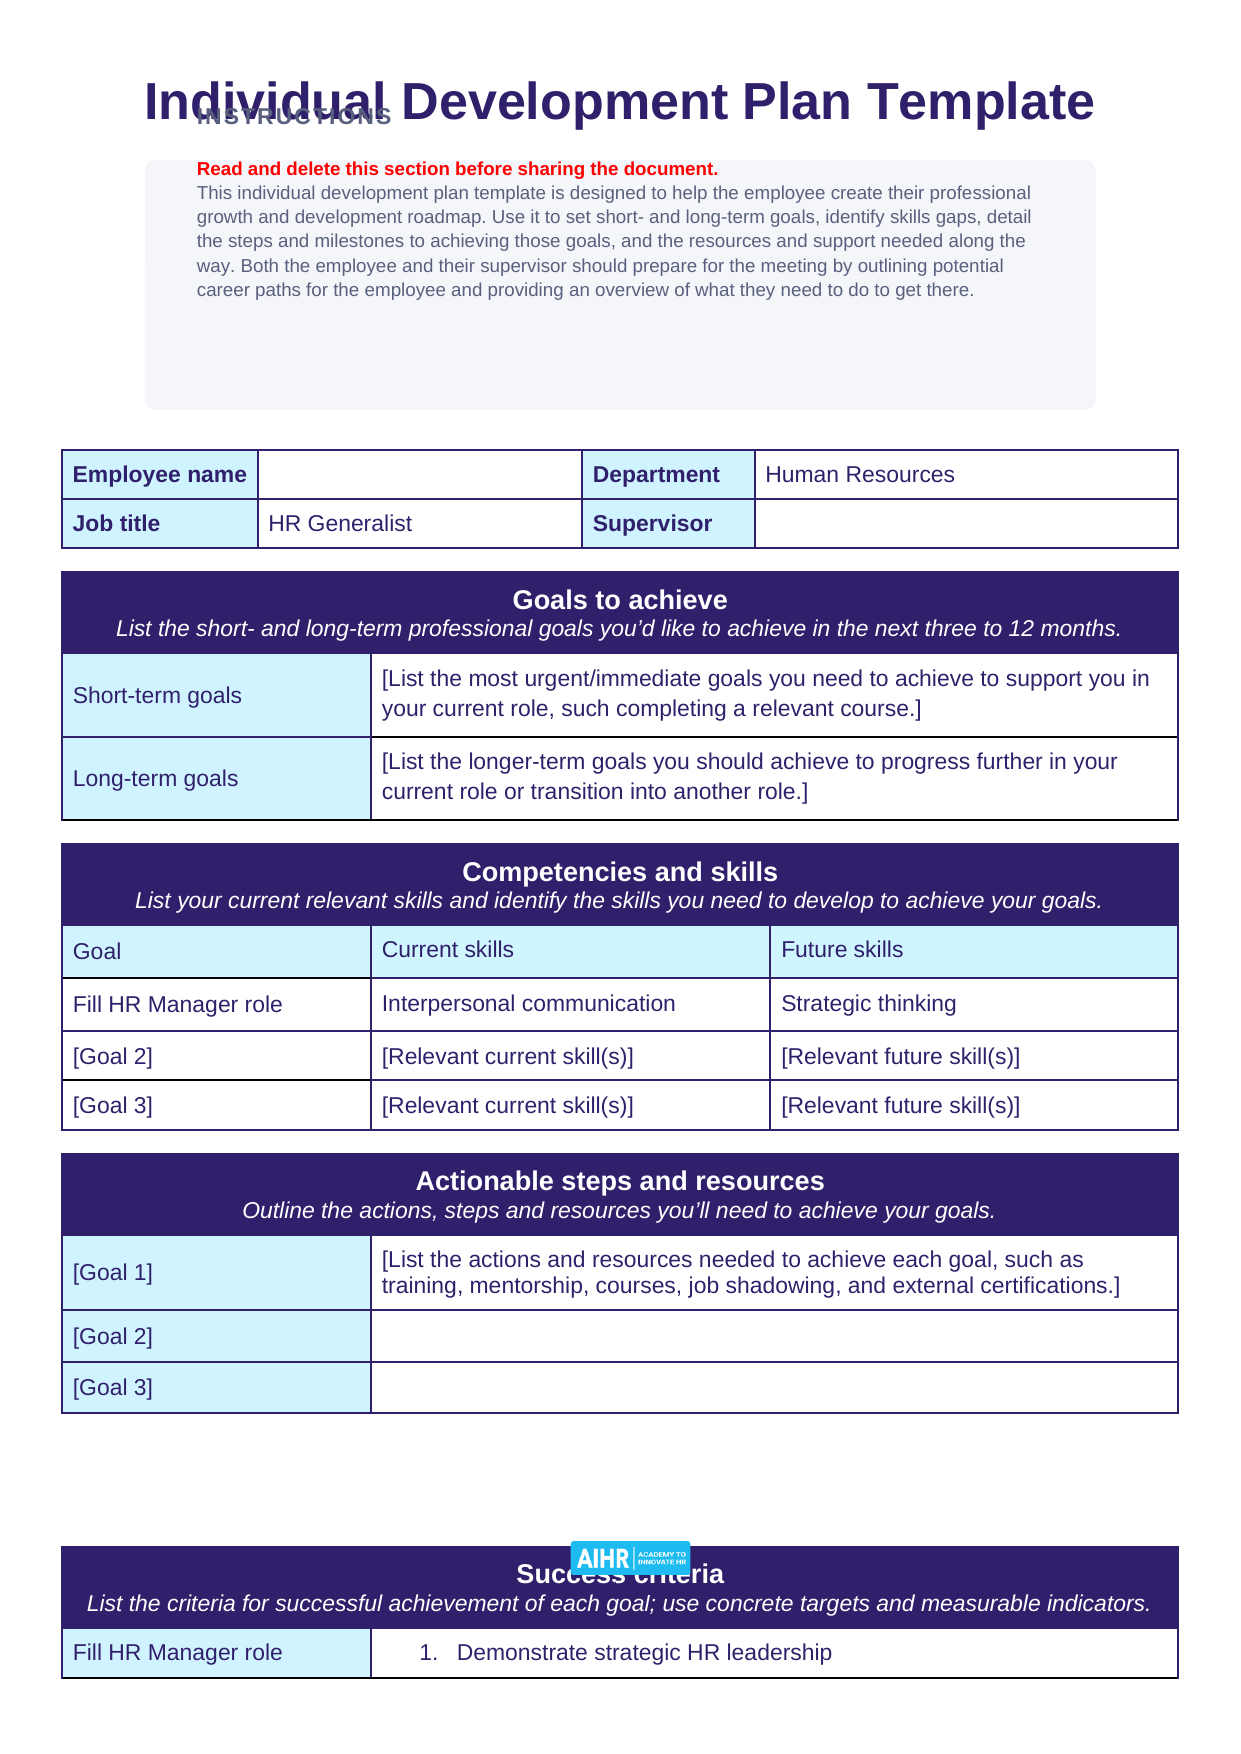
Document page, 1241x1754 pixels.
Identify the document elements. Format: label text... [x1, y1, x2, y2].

table_cell HR Generalist [259, 500, 581, 547]
table_cell Interpersonal communication [372, 979, 769, 1030]
table_cell Short-term goals [63, 654, 370, 736]
table_cell [Goal 2] [63, 1032, 370, 1079]
table_header Goals to achieve List the short- and long-term professional goals you’d like to achieve in the next three to 12 months. [63, 573, 1177, 652]
table_cell [Goal 3] [63, 1081, 370, 1129]
table_cell [List the most urgent/immediate goals you need to achieve to support you in your current role, such completing a relevant course.] [372, 654, 1177, 736]
table_cell [Relevant current skill(s)] [372, 1081, 769, 1129]
table_cell Goal [63, 926, 370, 977]
table_header Employee name [63, 451, 257, 498]
table_cell Future skills [771, 926, 1177, 977]
table_header [259, 451, 581, 498]
table_header Competencies and skills List your current relevant skills and identify the skills you need to develop to achieve your goals. [63, 845, 1177, 924]
table_cell [Goal 2] [63, 1311, 370, 1361]
table_header Success criteria List the criteria for successful achievement of each goal; use concrete targets and measurable indicators. [63, 1548, 1177, 1627]
table_cell Job title [63, 500, 257, 547]
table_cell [63, 1629, 370, 1677]
table_cell [756, 500, 1177, 547]
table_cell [372, 1629, 1177, 1677]
table_cell Current skills [372, 926, 769, 977]
table_cell [Relevant future skill(s)] [771, 1081, 1177, 1129]
picture [570, 1541, 691, 1575]
table_cell Fill HR Manager role [63, 979, 370, 1030]
table_cell [372, 1311, 1177, 1361]
table_cell [List the actions and resources needed to achieve each goal, such as training, mentorship, courses, job shadowing, and external certifications.] [372, 1236, 1177, 1309]
table_cell Supervisor [583, 500, 754, 547]
table_cell Long-term goals [63, 738, 370, 819]
table_header Department [583, 451, 754, 498]
table_cell [Relevant current skill(s)] [372, 1032, 769, 1079]
table_cell [372, 1363, 1177, 1412]
table_cell [List the longer-term goals you should achieve to progress further in your current role or transition into another role.] [372, 738, 1177, 819]
table_cell [Goal 3] [63, 1363, 370, 1412]
table_header Human Resources [756, 451, 1177, 498]
table_header Actionable steps and resources Outline the actions, steps and resources you’ll need to achieve your goals. [63, 1155, 1177, 1234]
table_cell [Relevant future skill(s)] [771, 1032, 1177, 1079]
text Individual Development Plan Template [75, 71, 1165, 411]
table_cell Strategic thinking [771, 979, 1177, 1030]
table_cell [Goal 1] [63, 1236, 370, 1309]
